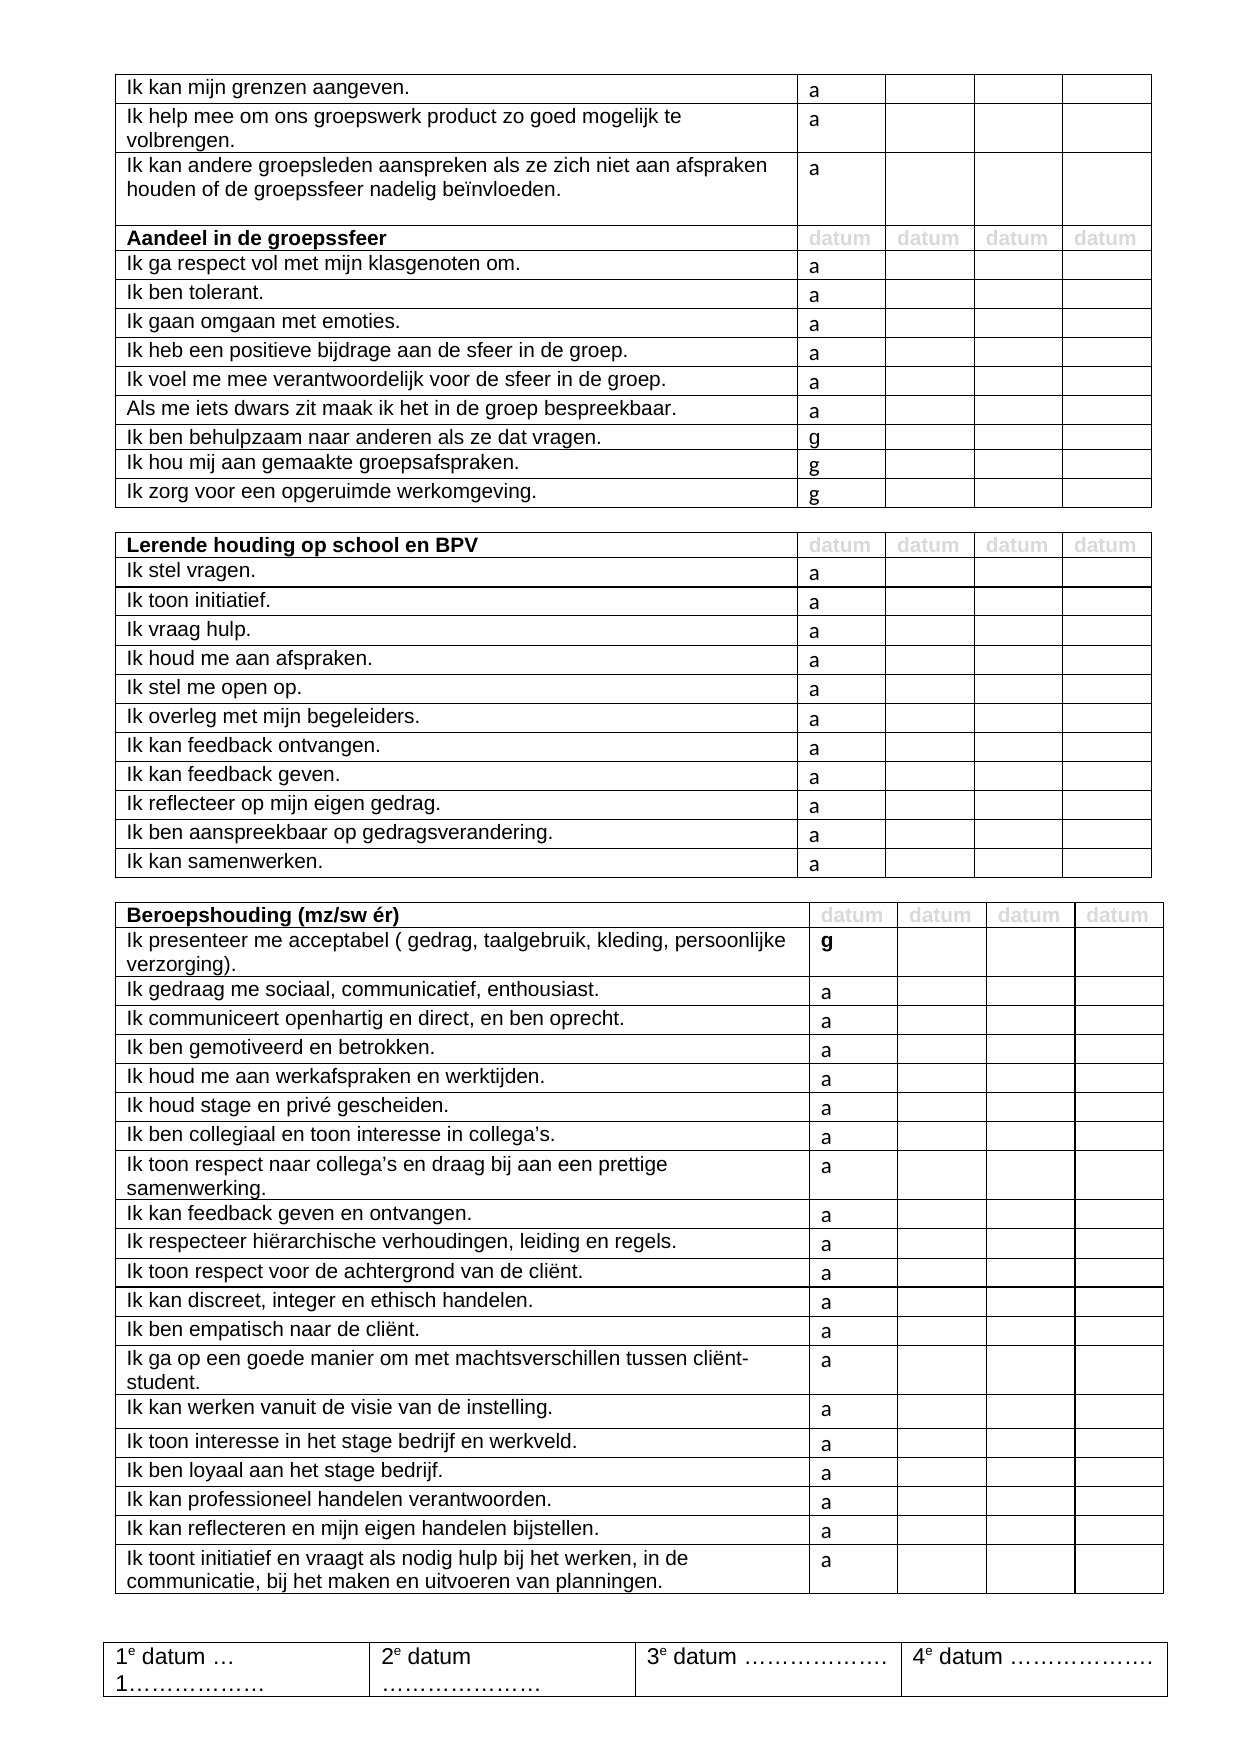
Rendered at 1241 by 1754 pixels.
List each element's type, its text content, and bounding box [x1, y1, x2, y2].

table_cell [987, 1035, 1074, 1063]
table_cell Aandeel in de groepssfeer [116, 226, 797, 250]
table_cell [1063, 338, 1151, 366]
table_cell [886, 616, 974, 644]
table_cell Ik ben empatisch naar de cliënt. [116, 1317, 809, 1344]
table_cell [886, 588, 974, 615]
table_cell [886, 733, 974, 761]
table_cell a [810, 1545, 897, 1593]
table_cell [898, 1458, 986, 1486]
table_cell [898, 1317, 986, 1344]
table_cell a [798, 675, 885, 703]
table_cell [987, 1093, 1074, 1121]
table_cell [898, 1006, 986, 1034]
table_cell [975, 820, 1062, 848]
table_cell Ik stel me open op. [116, 675, 797, 703]
table_cell [975, 646, 1062, 673]
table_cell [886, 704, 974, 732]
table_cell [975, 616, 1062, 644]
table_cell [886, 367, 974, 395]
table_cell Ik ben tolerant. [116, 280, 797, 308]
table_cell [987, 1487, 1074, 1515]
table_cell [1076, 1429, 1163, 1457]
table_cell Ik kan professioneel handelen verantwoorden. [116, 1487, 809, 1515]
table_cell a [810, 1395, 897, 1428]
table_cell Ik help mee om ons groepswerk product zo goed mogelijk te volbrengen. [116, 104, 797, 152]
table_cell [898, 1346, 986, 1393]
table_cell [975, 367, 1062, 395]
table_cell a [810, 1288, 897, 1316]
table_cell [987, 1006, 1074, 1034]
table_cell [886, 280, 974, 308]
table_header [104, 1643, 369, 1696]
table_cell [1076, 1259, 1163, 1286]
table_cell Ik reflecteer op mijn eigen gedrag. [116, 791, 797, 819]
table_cell Ik toon respect voor de achtergrond van de cliënt. [116, 1259, 809, 1286]
table_cell [987, 1458, 1074, 1486]
table_header Beroepshouding (mz/sw ér) [116, 903, 809, 927]
table_cell [1063, 588, 1151, 615]
table_cell [987, 1346, 1074, 1393]
table_cell [886, 104, 974, 152]
table_cell [1063, 153, 1151, 225]
table_cell Ik communiceert openhartig en direct, en ben oprecht. [116, 1006, 809, 1034]
table_cell [1063, 791, 1151, 819]
table_cell [987, 1259, 1074, 1286]
table_cell a [798, 309, 885, 337]
table_cell Ik toont initiatief en vraagt als nodig hulp bij het werken, in de communicatie, bij het maken en uitvoeren van planningen. [116, 1545, 809, 1593]
table_cell datum [975, 226, 1062, 250]
table_cell a [798, 153, 885, 225]
table_header datum [987, 903, 1074, 927]
table_cell a [798, 104, 885, 152]
table_cell Ik ben loyaal aan het stage bedrijf. [116, 1458, 809, 1486]
table_cell a [810, 1035, 897, 1063]
table_cell a [810, 1259, 897, 1286]
table_cell datum [1063, 226, 1151, 250]
table_cell a [810, 1458, 897, 1486]
table_header 3e datum ………………. [636, 1643, 901, 1696]
table_cell [1076, 1487, 1163, 1515]
table_header datum [886, 533, 974, 557]
table_cell [1076, 1035, 1163, 1063]
table_cell a [798, 646, 885, 673]
table_cell [886, 479, 974, 507]
table_cell [1063, 309, 1151, 337]
table_cell [898, 1395, 986, 1428]
table_cell g [798, 479, 885, 507]
table_header Lerende houding op school en BPV [116, 533, 797, 557]
table_cell [987, 1317, 1074, 1344]
table_cell Ik ben behulpzaam naar anderen als ze dat vragen. [116, 425, 797, 449]
table_cell [987, 1229, 1074, 1257]
table_header 4e datum ………………. [902, 1643, 1167, 1696]
table_cell [975, 338, 1062, 366]
table_cell [886, 251, 974, 279]
table_cell [1063, 75, 1151, 103]
table_cell [1076, 1006, 1163, 1034]
table_cell [886, 646, 974, 673]
table_cell [886, 791, 974, 819]
table_cell Ik houd stage en privé gescheiden. [116, 1093, 809, 1121]
table_cell [1076, 1516, 1163, 1544]
table_cell a [798, 704, 885, 732]
table_cell [898, 1545, 986, 1593]
table_cell Ik kan mijn grenzen aangeven. [116, 75, 797, 103]
table_cell Ik vraag hulp. [116, 616, 797, 644]
table_cell [1063, 280, 1151, 308]
table_cell a [810, 1229, 897, 1257]
table_cell Ik toon interesse in het stage bedrijf en werkveld. [116, 1429, 809, 1457]
table_cell [987, 1545, 1074, 1593]
table_cell [987, 1516, 1074, 1544]
table_cell [987, 1151, 1074, 1199]
table_cell Ik hou mij aan gemaakte groepsafspraken. [116, 450, 797, 478]
table_cell [1063, 675, 1151, 703]
table_cell [975, 396, 1062, 424]
table_cell Ik gaan omgaan met emoties. [116, 309, 797, 337]
table_cell [1063, 396, 1151, 424]
table_cell a [798, 396, 885, 424]
table_cell [1076, 1200, 1163, 1228]
table_cell [886, 425, 974, 449]
table_cell a [798, 75, 885, 103]
table_cell Ik ga respect vol met mijn klasgenoten om. [116, 251, 797, 279]
table_cell [898, 1064, 986, 1092]
table_cell [975, 280, 1062, 308]
table_cell a [810, 1516, 897, 1544]
table_cell Ik kan reflecteren en mijn eigen handelen bijstellen. [116, 1516, 809, 1544]
table_cell a [810, 1122, 897, 1150]
table_cell [987, 1395, 1074, 1428]
table_cell a [810, 1006, 897, 1034]
table_cell Als me iets dwars zit maak ik het in de groep bespreekbaar. [116, 396, 797, 424]
table_cell [898, 1122, 986, 1150]
table_cell g [798, 425, 885, 449]
table_cell [975, 558, 1062, 586]
table_cell Ik presenteer me acceptabel ( gedrag, taalgebruik, kleding, persoonlijke verzorging). [116, 928, 809, 976]
table_cell [1076, 1458, 1163, 1486]
table_cell [886, 309, 974, 337]
table_header datum [798, 533, 885, 557]
table_cell [898, 1093, 986, 1121]
table_cell [1076, 1151, 1163, 1199]
table_cell [975, 675, 1062, 703]
table_cell [1063, 558, 1151, 586]
table_cell [898, 977, 986, 1005]
table_cell Ik kan werken vanuit de visie van de instelling. [116, 1395, 809, 1428]
table_cell [987, 928, 1074, 976]
table_cell Ik houd me aan werkafspraken en werktijden. [116, 1064, 809, 1092]
table_cell Ik respecteer hiërarchische verhoudingen, leiding en regels. [116, 1229, 809, 1257]
table_cell [886, 450, 974, 478]
table_cell [1063, 733, 1151, 761]
table_cell Ik toon initiatief. [116, 588, 797, 615]
table_cell [898, 1487, 986, 1515]
table_cell [1076, 1545, 1163, 1593]
table_cell [886, 75, 974, 103]
table_cell [1076, 1093, 1163, 1121]
table_cell g [810, 928, 897, 976]
table_cell [975, 588, 1062, 615]
table_header datum [1063, 533, 1151, 557]
table_cell [1063, 762, 1151, 790]
table_cell [987, 1429, 1074, 1457]
table_cell [898, 1200, 986, 1228]
table_cell [1063, 251, 1151, 279]
table_header datum [810, 903, 897, 927]
table_cell [975, 251, 1062, 279]
table_cell [1076, 1317, 1163, 1344]
table_cell [1076, 1288, 1163, 1316]
table_cell [975, 849, 1062, 877]
table_cell [1063, 646, 1151, 673]
table_cell [886, 762, 974, 790]
table_cell [898, 1429, 986, 1457]
table_cell [1076, 928, 1163, 976]
table_cell [886, 558, 974, 586]
table_cell [886, 338, 974, 366]
table_cell a [798, 251, 885, 279]
table_cell a [810, 1317, 897, 1344]
table_cell [1076, 977, 1163, 1005]
table_cell [987, 1200, 1074, 1228]
table_cell [975, 791, 1062, 819]
table_cell Ik ben gemotiveerd en betrokken. [116, 1035, 809, 1063]
table_cell a [810, 1151, 897, 1199]
table_cell a [810, 977, 897, 1005]
table_cell Ik zorg voor een opgeruimde werkomgeving. [116, 479, 797, 507]
table_cell [1063, 616, 1151, 644]
table_cell Ik stel vragen. [116, 558, 797, 586]
table_cell [975, 104, 1062, 152]
table_cell datum [886, 226, 974, 250]
table_cell [975, 733, 1062, 761]
table_cell a [798, 588, 885, 615]
table_cell [987, 977, 1074, 1005]
table_cell a [798, 849, 885, 877]
table_cell [975, 704, 1062, 732]
table_cell a [798, 820, 885, 848]
table_cell [898, 1035, 986, 1063]
table_header 2e datum ………………… [370, 1643, 635, 1696]
table_cell Ik kan discreet, integer en ethisch handelen. [116, 1288, 809, 1316]
table_cell a [810, 1093, 897, 1121]
table_cell Ik toon respect naar collega’s en draag bij aan een prettige samenwerking. [116, 1151, 809, 1199]
table_cell Ik houd me aan afspraken. [116, 646, 797, 673]
table_cell [1063, 450, 1151, 478]
table_cell a [798, 558, 885, 586]
table_cell a [810, 1200, 897, 1228]
table_cell [886, 849, 974, 877]
table_cell [898, 928, 986, 976]
table_cell [987, 1064, 1074, 1092]
table_cell [898, 1151, 986, 1199]
table_header datum [1076, 903, 1163, 927]
table_cell [975, 153, 1062, 225]
table_cell [1076, 1346, 1163, 1393]
table_cell [898, 1259, 986, 1286]
table_cell a [798, 733, 885, 761]
table_cell [898, 1516, 986, 1544]
table_cell a [798, 338, 885, 366]
table_cell Ik kan feedback ontvangen. [116, 733, 797, 761]
table_cell Ik kan feedback geven en ontvangen. [116, 1200, 809, 1228]
table_cell [898, 1288, 986, 1316]
table_cell [898, 1229, 986, 1257]
table_cell [975, 425, 1062, 449]
table_cell [1063, 104, 1151, 152]
table_cell a [810, 1429, 897, 1457]
table_cell Ik overleg met mijn begeleiders. [116, 704, 797, 732]
table_cell [987, 1122, 1074, 1150]
table_cell a [798, 791, 885, 819]
table_cell [975, 762, 1062, 790]
table_cell Ik kan andere groepsleden aanspreken als ze zich niet aan afspraken houden of de groepssfeer nadelig beïnvloeden. [116, 153, 797, 225]
table_cell g [798, 450, 885, 478]
table_cell [886, 820, 974, 848]
table_cell Ik voel me mee verantwoordelijk voor de sfeer in de groep. [116, 367, 797, 395]
table_cell [886, 675, 974, 703]
table_cell [975, 75, 1062, 103]
table_cell [987, 1288, 1074, 1316]
table_cell Ik heb een positieve bijdrage aan de sfeer in de groep. [116, 338, 797, 366]
table_cell [1063, 849, 1151, 877]
table_cell [1063, 704, 1151, 732]
table_cell [886, 153, 974, 225]
table_cell [975, 450, 1062, 478]
table_cell [1063, 367, 1151, 395]
table_cell [1063, 479, 1151, 507]
table_cell [975, 309, 1062, 337]
table_header datum [898, 903, 986, 927]
table_cell a [798, 280, 885, 308]
table_cell [975, 479, 1062, 507]
table_cell Ik kan samenwerken. [116, 849, 797, 877]
table_cell Ik ben collegiaal en toon interesse in collega’s. [116, 1122, 809, 1150]
table_cell Ik kan feedback geven. [116, 762, 797, 790]
table_cell a [798, 762, 885, 790]
table_cell Ik gedraag me sociaal, communicatief, enthousiast. [116, 977, 809, 1005]
table_cell a [798, 367, 885, 395]
table_cell datum [798, 226, 885, 250]
table_cell a [810, 1346, 897, 1393]
table_cell Ik ga op een goede manier om met machtsverschillen tussen cliënt-student. [116, 1346, 809, 1393]
table_cell a [798, 616, 885, 644]
table_cell a [810, 1064, 897, 1092]
table_cell Ik ben aanspreekbaar op gedragsverandering. [116, 820, 797, 848]
table_cell a [810, 1487, 897, 1515]
table_cell [1063, 820, 1151, 848]
table_cell [1076, 1229, 1163, 1257]
table_cell [1076, 1122, 1163, 1150]
table_cell [886, 396, 974, 424]
table_cell [1063, 425, 1151, 449]
table_cell [1076, 1064, 1163, 1092]
table_header datum [975, 533, 1062, 557]
table_cell [1076, 1395, 1163, 1428]
